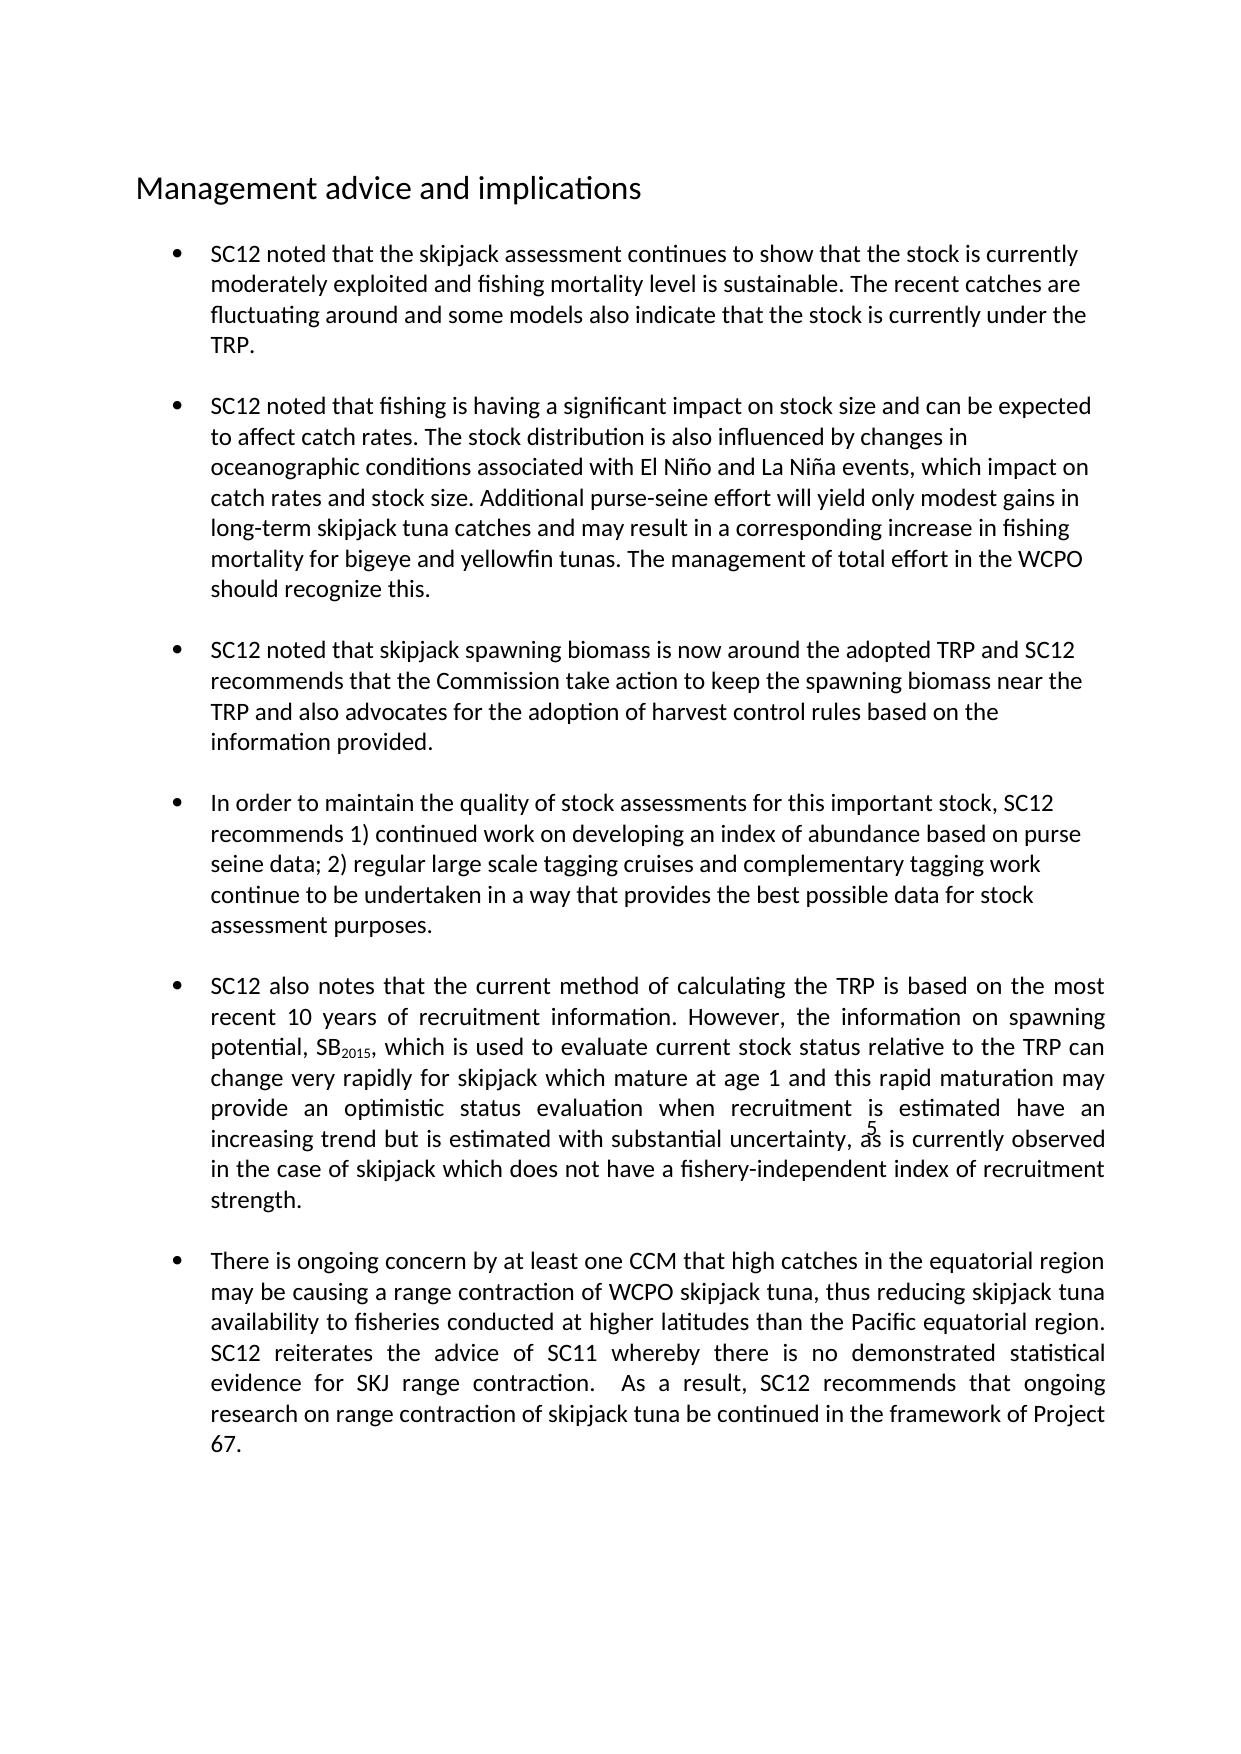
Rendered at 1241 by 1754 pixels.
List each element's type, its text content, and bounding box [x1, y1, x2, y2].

list There is ongoing concern by at least one CCM that high catches in the equatorial region may be causing a range contraction of WCPO skipjack tuna, thus reducing skipjack tuna availability to fisheries conducted at higher latitudes than the Pacific equatorial region. SC12 reiterates the advice of SC11 whereby there is no demonstrated statistical evidence for SKJ range contraction. As a result, SC12 recommends that ongoing research on range contraction of skipjack tuna be continued in the framework of Project 67. [173, 1245, 1107, 1459]
list SC12 also notes that the current method of calculating the TRP is based on the most recent 10 years of recruitment information. However, the information on spawning potential, SB2015, which is used to evaluate current stock status relative to the TRP can change very rapidly for skipjack which mature at age 1 and this rapid maturation may provide an optimistic status evaluation when recruitment is estimated have an increasing trend but is estimated with substantial uncertainty, as is currently observed in the case of skipjack which does not have a fishery-independent index of recruitment strength. [173, 970, 1107, 1214]
text Management advice and implications [135, 167, 1096, 207]
list SC12 noted that fishing is having a significant impact on stock size and can be expected to affect catch rates. The stock distribution is also influenced by changes in oceanographic conditions associated with El Niño and La Niña events, which impact on catch rates and stock size. Additional purse-seine effort will yield only modest gains in long-term skipjack tuna catches and may result in a corresponding increase in fishing mortality for bigeye and yellowfin tunas. The management of total effort in the WCPO should recognize this. [173, 391, 1107, 604]
list In order to maintain the quality of stock assessments for this important stock, SC12 recommends 1) continued work on developing an index of abundance based on purse seine data; 2) regular large scale tagging cruises and complementary tagging work continue to be undertaken in a way that provides the best possible data for stock assessment purposes. [173, 787, 1107, 940]
list SC12 noted that the skipjack assessment continues to show that the stock is currently moderately exploited and fishing mortality level is sustainable. The recent catches are fluctuating around and some models also indicate that the stock is currently under the TRP. [173, 238, 1107, 360]
list SC12 noted that skipjack spawning biomass is now around the adopted TRP and SC12 recommends that the Commission take action to keep the spawning biomass near the TRP and also advocates for the adoption of harvest control rules based on the information provided. [173, 635, 1107, 757]
